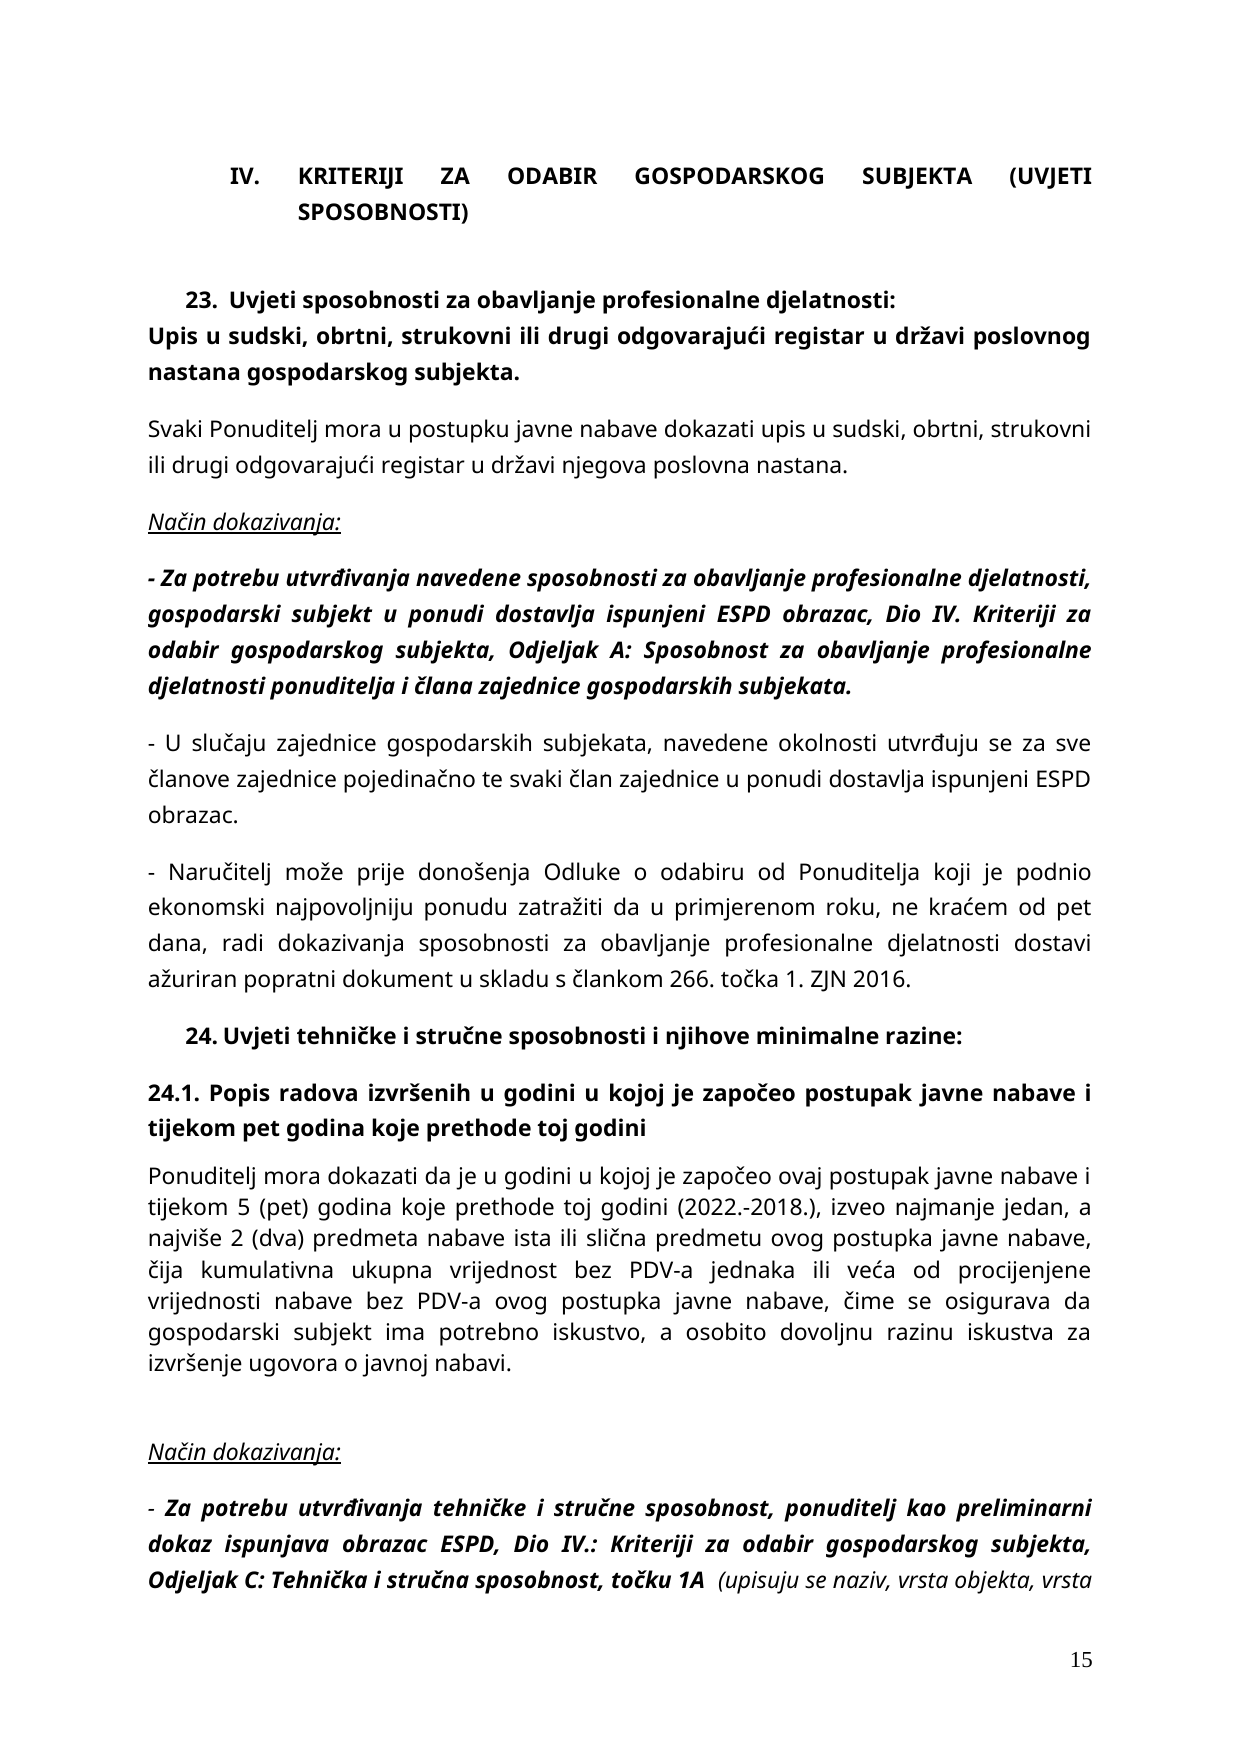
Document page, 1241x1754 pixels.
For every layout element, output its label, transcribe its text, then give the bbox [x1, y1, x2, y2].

subtitle KRITERIJI ZA ODABIR GOSPODARSKOG SUBJEKTA (UVJETI SPOSOBNOSTI) [260, 160, 1093, 227]
text Način dokazivanja: [148, 1435, 1093, 1467]
text - Naručitelj može prije donošenja Odluke o odabiru od Ponuditelja koji je podnio ekonomski najpovoljniju ponudu zatražiti da u primjerenom roku, ne kraćem od pet dana, radi dokazivanja sposobnosti za obavljanje profesionalne djelatnosti dostavi ažuriran popratni dokument u skladu s člankom 266. točka 1. ZJN 2016. [148, 855, 1093, 994]
subtitle Uvjeti tehničke i stručne sposobnosti i njihove minimalne razine: [185, 1020, 1093, 1051]
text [148, 1492, 1093, 1595]
text - U slučaju zajednice gospodarskih subjekata, navedene okolnosti utvrđuju se za sve članove zajednice pojedinačno te svaki član zajednice u ponudi dostavlja ispunjeni ESPD obrazac. [148, 727, 1093, 830]
text Način dokazivanja: [148, 505, 1093, 537]
text Upis u sudski, obrtni, strukovni ili drugi odgovarajući registar u državi poslovnog nastana gospodarskog subjekta. [148, 320, 1093, 387]
text Ponuditelj mora dokazati da je u godini u kojoj je započeo ovaj postupak javne nabave i tijekom 5 (pet) godina koje prethode toj godini (2022.-2018.), izveo najmanje jedan, a najviše 2 (dva) predmeta nabave ista ili slična predmetu ovog postupka javne nabave, čija kumulativna ukupna vrijednost bez PDV-a jednaka ili veća od procijenjene vrijednosti nabave bez PDV-a ovog postupka javne nabave, čime se osigurava da gospodarski subjekt ima potrebno iskustvo, a osobito dovoljnu razinu iskustva za izvršenje ugovora o javnoj nabavi. [148, 1160, 1093, 1379]
text Svaki Ponuditelj mora u postupku javne nabave dokazati upis u sudski, obrtni, strukovni ili drugi odgovarajući registar u državi njegova poslovna nastana. [148, 413, 1093, 480]
text - Za potrebu utvrđivanja navedene sposobnosti za obavljanje profesionalne djelatnosti, gospodarski subjekt u ponudi dostavlja ispunjeni ESPD obrazac, Dio IV. Kriteriji za odabir gospodarskog subjekta, Odjeljak A: Sposobnost za obavljanje profesionalne djelatnosti ponuditelja i člana zajednice gospodarskih subjekata. [148, 562, 1093, 701]
subtitle 24.1. Popis radova izvršenih u godini u kojoj je započeo postupak javne nabave i tijekom pet godina koje prethode toj godini [148, 1077, 1093, 1143]
subtitle Uvjeti sposobnosti za obavljanje profesionalne djelatnosti: [185, 284, 1093, 315]
